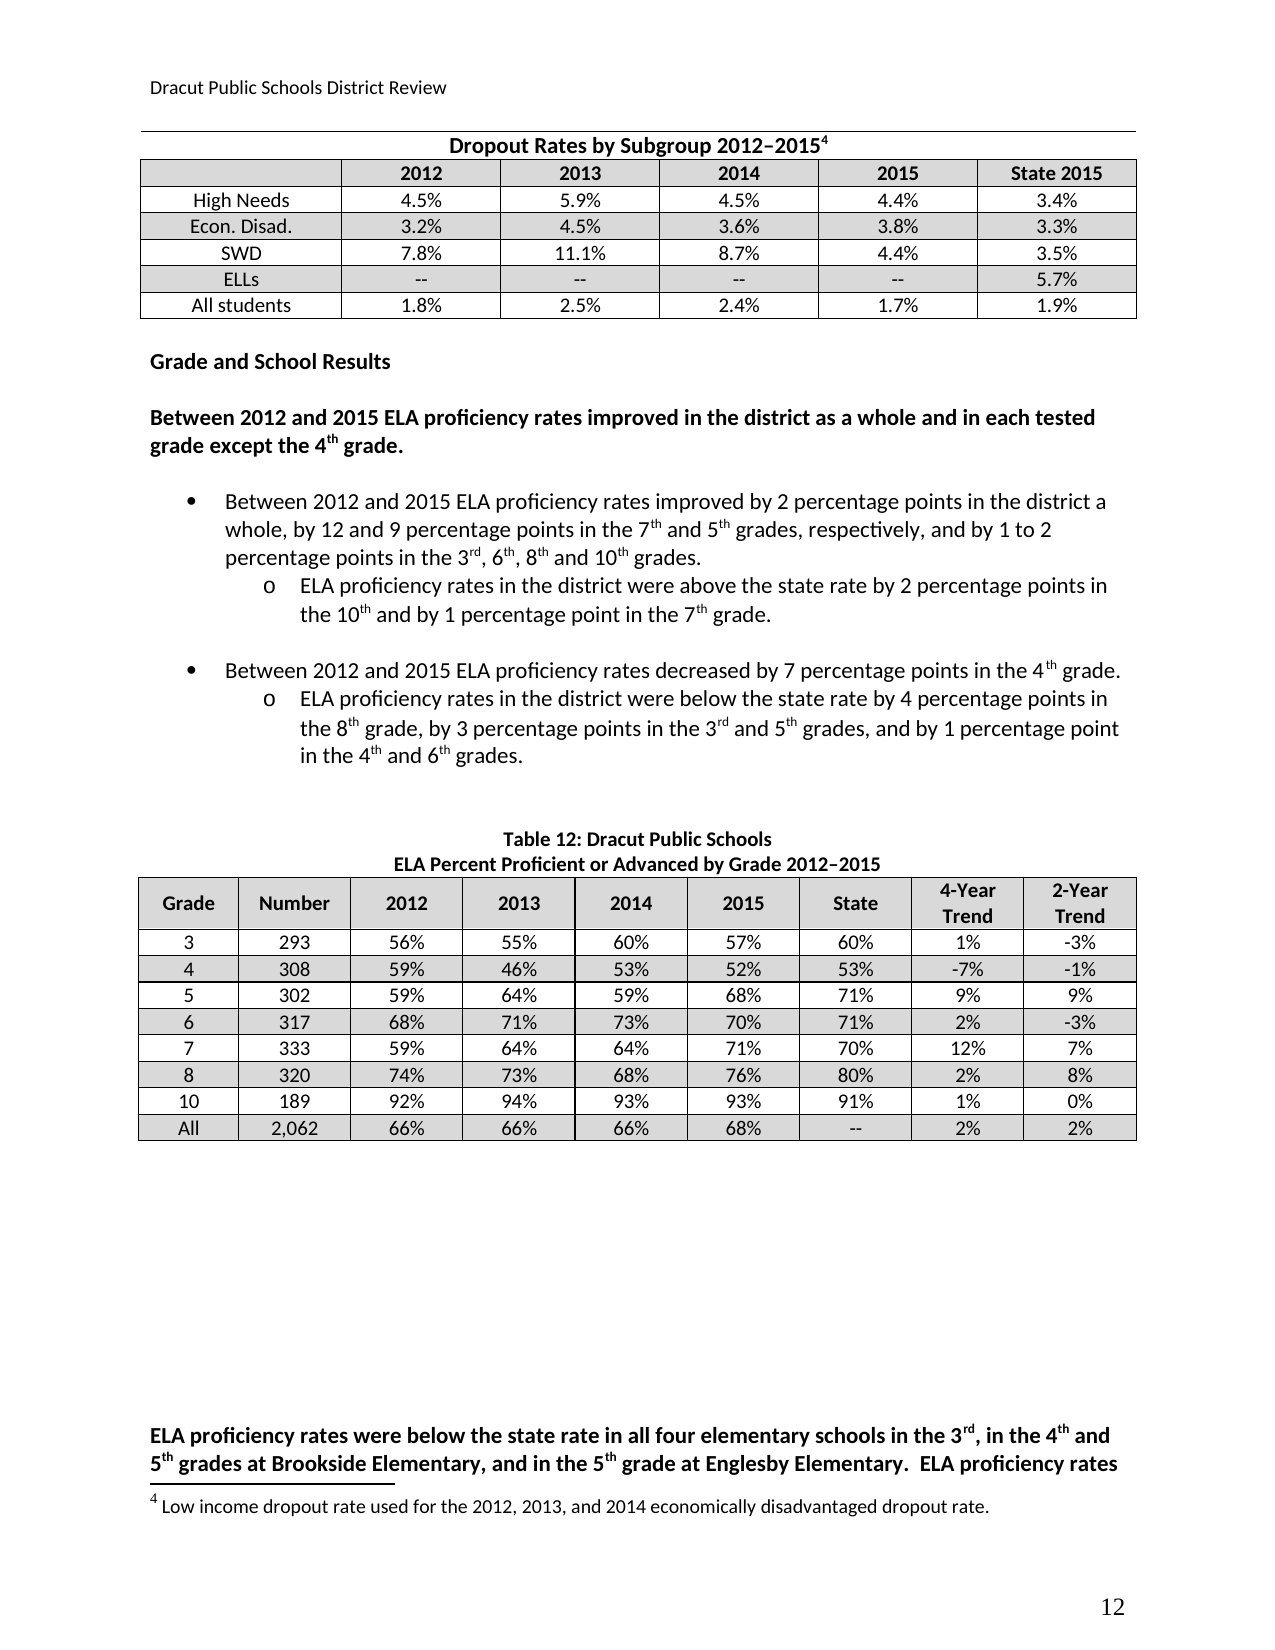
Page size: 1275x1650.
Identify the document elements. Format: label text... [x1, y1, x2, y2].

table_cell 91% [800, 1088, 911, 1114]
table_cell 5 [139, 983, 238, 1008]
table_cell -7% [912, 956, 1023, 981]
table_cell -- [800, 1115, 911, 1140]
table_cell 2.5% [501, 293, 659, 318]
table_cell 308 [239, 956, 350, 981]
table_cell Econ. Disad. [141, 213, 341, 239]
table_cell 60% [576, 930, 687, 955]
list ELA proficiency rates in the district were above the state rate by 2 percentage points in the 10th and by 1 percentage point in the 7th grade. [262, 571, 1125, 628]
table_cell 4-Year Trend [912, 878, 1023, 928]
table_cell 64% [576, 1035, 687, 1061]
table_cell 2014 [576, 878, 687, 928]
table_cell 66% [351, 1115, 462, 1140]
table_cell 3.5% [978, 240, 1136, 265]
list Between 2012 and 2015 ELA proficiency rates decreased by 7 percentage points in the 4th grade. [187, 656, 1125, 684]
table_cell 302 [239, 983, 350, 1008]
table_cell 12% [912, 1035, 1023, 1061]
table_cell 2-Year Trend [1024, 878, 1136, 928]
table_cell 2013 [501, 160, 659, 186]
table_cell All [139, 1115, 238, 1140]
table_cell -- [819, 266, 977, 292]
table_cell 71% [800, 1009, 911, 1034]
text Between 2012 and 2015 ELA proficiency rates improved in the district as a whole and in each tested grade except the 4th grade. [150, 403, 1125, 459]
table_cell 2012 [342, 160, 500, 186]
table_cell 4.5% [501, 213, 659, 239]
table_cell State [800, 878, 911, 928]
table_cell 59% [351, 983, 462, 1008]
table_cell 66% [463, 1115, 574, 1140]
table_cell ELLs [141, 266, 341, 292]
table_cell 3.4% [978, 187, 1136, 212]
table_cell 1% [912, 1088, 1023, 1114]
table_cell 76% [688, 1062, 799, 1087]
table_cell 57% [688, 930, 799, 955]
table_cell 3 [139, 930, 238, 955]
table_cell 4.4% [819, 187, 977, 212]
table_cell 4.5% [342, 187, 500, 212]
table_cell 2.4% [660, 293, 818, 318]
table_cell 7.8% [342, 240, 500, 265]
table_cell 1.7% [819, 293, 977, 318]
table_cell [141, 160, 341, 186]
table_cell 317 [239, 1009, 350, 1034]
table_cell 2015 [688, 878, 799, 928]
table_cell 53% [576, 956, 687, 981]
table_cell 93% [576, 1088, 687, 1114]
table_cell 70% [800, 1035, 911, 1061]
table_cell 2% [912, 1115, 1023, 1140]
table_cell 3.2% [342, 213, 500, 239]
table_cell 4.5% [660, 187, 818, 212]
table_cell 1.9% [978, 293, 1136, 318]
table_cell 70% [688, 1009, 799, 1034]
table_cell 55% [463, 930, 574, 955]
table_cell 66% [576, 1115, 687, 1140]
table_cell 5.7% [978, 266, 1136, 292]
table_cell 4 [139, 956, 238, 981]
table_cell -- [660, 266, 818, 292]
table_cell 71% [800, 983, 911, 1008]
table_cell 2015 [819, 160, 977, 186]
table_cell 7% [1024, 1035, 1136, 1061]
table_cell 2% [912, 1009, 1023, 1034]
table_cell State 2015 [978, 160, 1136, 186]
table_cell 68% [351, 1009, 462, 1034]
table_cell 93% [688, 1088, 799, 1114]
table_cell 92% [351, 1088, 462, 1114]
table_cell 68% [688, 1115, 799, 1140]
table_cell 11.1% [501, 240, 659, 265]
table_cell -3% [1024, 930, 1136, 955]
table_cell 2,062 [239, 1115, 350, 1140]
table_cell All students [141, 293, 341, 318]
table_cell 7 [139, 1035, 238, 1061]
table_cell 59% [351, 956, 462, 981]
table_cell 293 [239, 930, 350, 955]
table_cell 3.8% [819, 213, 977, 239]
table_cell 4.4% [819, 240, 977, 265]
table_cell 71% [463, 1009, 574, 1034]
table_cell -- [342, 266, 500, 292]
table_cell 5.9% [501, 187, 659, 212]
table_cell 46% [463, 956, 574, 981]
table_cell High Needs [141, 187, 341, 212]
text Grade and School Results [150, 347, 1125, 375]
list Between 2012 and 2015 ELA proficiency rates improved by 2 percentage points in the district a whole, by 12 and 9 percentage points in the 7th and 5th grades, respectively, and by 1 to 2 percentage points in the 3rd, 6th, 8th and 10th grades. [187, 487, 1125, 571]
list ELA proficiency rates in the district were below the state rate by 4 percentage points in the 8th grade, by 3 percentage points in the 3rd and 5th grades, and by 1 percentage point in the 4th and 6th grades. [262, 684, 1125, 770]
table_cell 2012 [351, 878, 462, 928]
table_cell Number [239, 878, 350, 928]
table_cell 80% [800, 1062, 911, 1087]
table_cell 68% [576, 1062, 687, 1087]
table_cell 9% [912, 983, 1023, 1008]
table_cell 2% [1024, 1115, 1136, 1140]
table_cell 73% [576, 1009, 687, 1034]
table_cell 68% [688, 983, 799, 1008]
table_cell 52% [688, 956, 799, 981]
table_cell -- [501, 266, 659, 292]
table_cell 73% [463, 1062, 574, 1087]
table_cell 56% [351, 930, 462, 955]
table_cell 333 [239, 1035, 350, 1061]
table_cell 6 [139, 1009, 238, 1034]
table_cell SWD [141, 240, 341, 265]
table_cell 60% [800, 930, 911, 955]
table_cell -3% [1024, 1009, 1136, 1034]
table_cell 8.7% [660, 240, 818, 265]
table_cell 8% [1024, 1062, 1136, 1087]
table_cell Grade [139, 878, 238, 928]
table_cell 71% [688, 1035, 799, 1061]
table_cell -1% [1024, 956, 1136, 981]
table_cell 94% [463, 1088, 574, 1114]
table_cell 320 [239, 1062, 350, 1087]
table_header Table 12: Dracut Public Schools ELA Percent Proficient or Advanced by Grade 2012–2015 [139, 826, 1136, 877]
table_cell 189 [239, 1088, 350, 1114]
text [150, 1421, 1125, 1477]
table_cell 2% [912, 1062, 1023, 1087]
table_cell 74% [351, 1062, 462, 1087]
table_cell 59% [576, 983, 687, 1008]
table_cell 1% [912, 930, 1023, 955]
table_cell 3.3% [978, 213, 1136, 239]
table_cell 9% [1024, 983, 1136, 1008]
table_cell 1.8% [342, 293, 500, 318]
table_cell 59% [351, 1035, 462, 1061]
table_cell 8 [139, 1062, 238, 1087]
table_cell 3.6% [660, 213, 818, 239]
table_cell 10 [139, 1088, 238, 1114]
table_cell 64% [463, 1035, 574, 1061]
table_cell 0% [1024, 1088, 1136, 1114]
table_cell 64% [463, 983, 574, 1008]
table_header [141, 132, 1136, 159]
table_cell 2013 [463, 878, 574, 928]
table_cell 53% [800, 956, 911, 981]
table_cell 2014 [660, 160, 818, 186]
